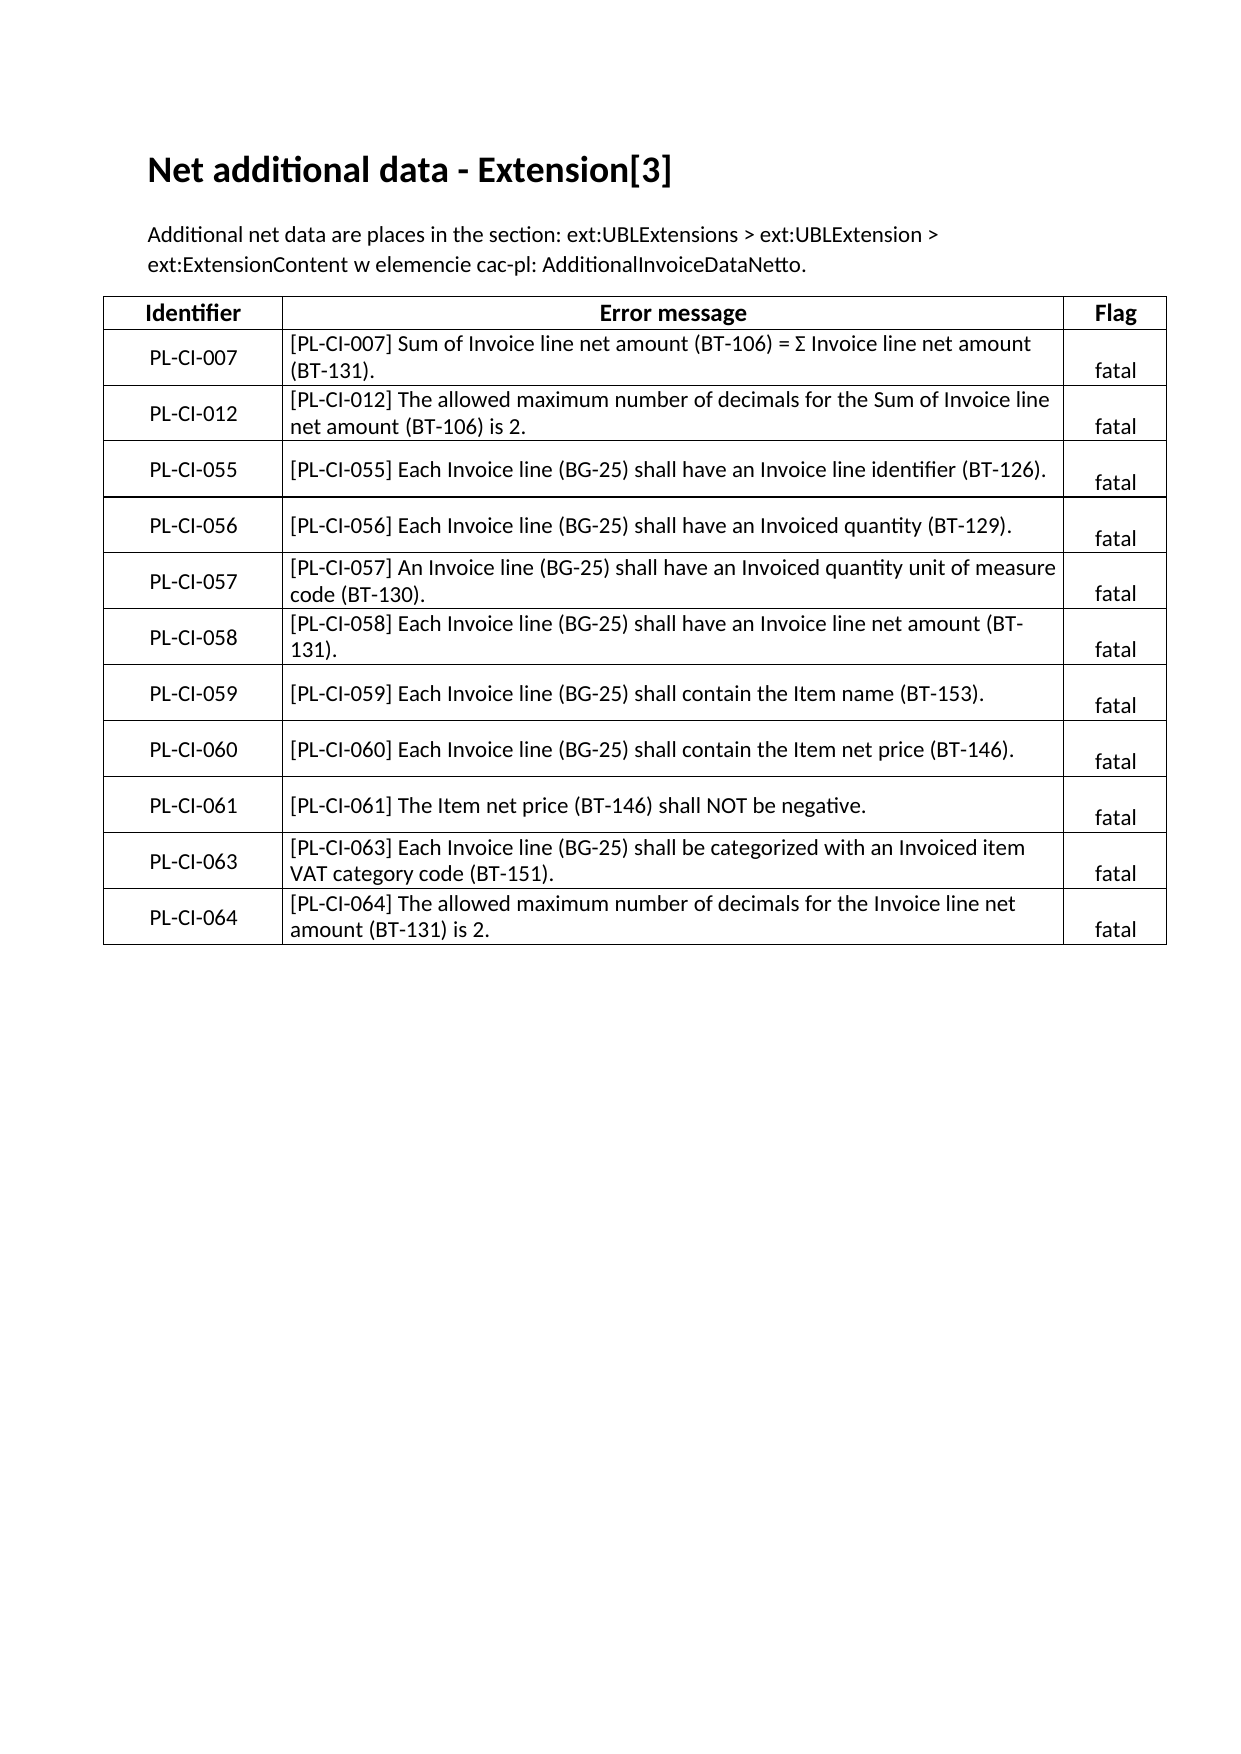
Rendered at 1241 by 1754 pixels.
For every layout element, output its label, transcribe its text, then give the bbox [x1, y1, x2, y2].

table_cell [PL-CI-059] Each Invoice line (BG-25) shall contain the Item name (BT-153). [283, 665, 1063, 720]
table_cell fatal [1064, 330, 1166, 384]
text Additional net data are places in the section: ext:UBLExtensions > ext:UBLExtension > ext:ExtensionContent w elemencie cac-pl: AdditionalInvoiceDataNetto. [147, 221, 942, 278]
table_cell fatal [1064, 386, 1166, 440]
subtitle Net additional data - Extension[3] [147, 146, 1188, 192]
table_cell PL-CI-064 [104, 889, 282, 944]
table_cell PL-CI-007 [104, 330, 282, 384]
table_cell [PL-CI-058] Each Invoice line (BG-25) shall have an Invoice line net amount (BT- 131). [283, 609, 1063, 664]
table_cell PL-CI-061 [104, 777, 282, 832]
table_cell PL-CI-063 [104, 833, 282, 888]
table_cell fatal [1064, 441, 1166, 496]
table_header Flag [1064, 297, 1166, 328]
table_cell PL-CI-057 [104, 553, 282, 608]
table_cell fatal [1064, 833, 1166, 888]
table_cell PL-CI-060 [104, 721, 282, 776]
table_cell PL-CI-059 [104, 665, 282, 720]
table_cell [PL-CI-007] Sum of Invoice line net amount (BT-106) = Σ Invoice line net amount (BT-131). [283, 330, 1063, 384]
table_cell [PL-CI-063] Each Invoice line (BG-25) shall be categorized with an Invoiced item VAT category code (BT-151). [283, 833, 1063, 888]
table_header Identifier [104, 297, 282, 328]
table_cell [PL-CI-057] An Invoice line (BG-25) shall have an Invoiced quantity unit of measure code (BT-130). [283, 553, 1063, 608]
table_cell [PL-CI-055] Each Invoice line (BG-25) shall have an Invoice line identifier (BT-126). [283, 441, 1063, 496]
table_cell fatal [1064, 498, 1166, 552]
table_cell fatal [1064, 553, 1166, 608]
table_cell PL-CI-058 [104, 609, 282, 664]
table_cell fatal [1064, 777, 1166, 832]
table_cell fatal [1064, 609, 1166, 664]
table_cell fatal [1064, 665, 1166, 720]
table_cell fatal [1064, 721, 1166, 776]
table_cell PL-CI-012 [104, 386, 282, 440]
table_cell [PL-CI-056] Each Invoice line (BG-25) shall have an Invoiced quantity (BT-129). [283, 498, 1063, 552]
table_cell [PL-CI-064] The allowed maximum number of decimals for the Invoice line net amount (BT-131) is 2. [283, 889, 1063, 944]
table_cell [PL-CI-060] Each Invoice line (BG-25) shall contain the Item net price (BT-146). [283, 721, 1063, 776]
table_cell [PL-CI-012] The allowed maximum number of decimals for the Sum of Invoice line net amount (BT-106) is 2. [283, 386, 1063, 440]
table_cell fatal [1064, 889, 1166, 944]
table_cell PL-CI-055 [104, 441, 282, 496]
table_header Error message [283, 297, 1063, 328]
table_cell [PL-CI-061] The Item net price (BT-146) shall NOT be negative. [283, 777, 1063, 832]
table_cell PL-CI-056 [104, 498, 282, 552]
